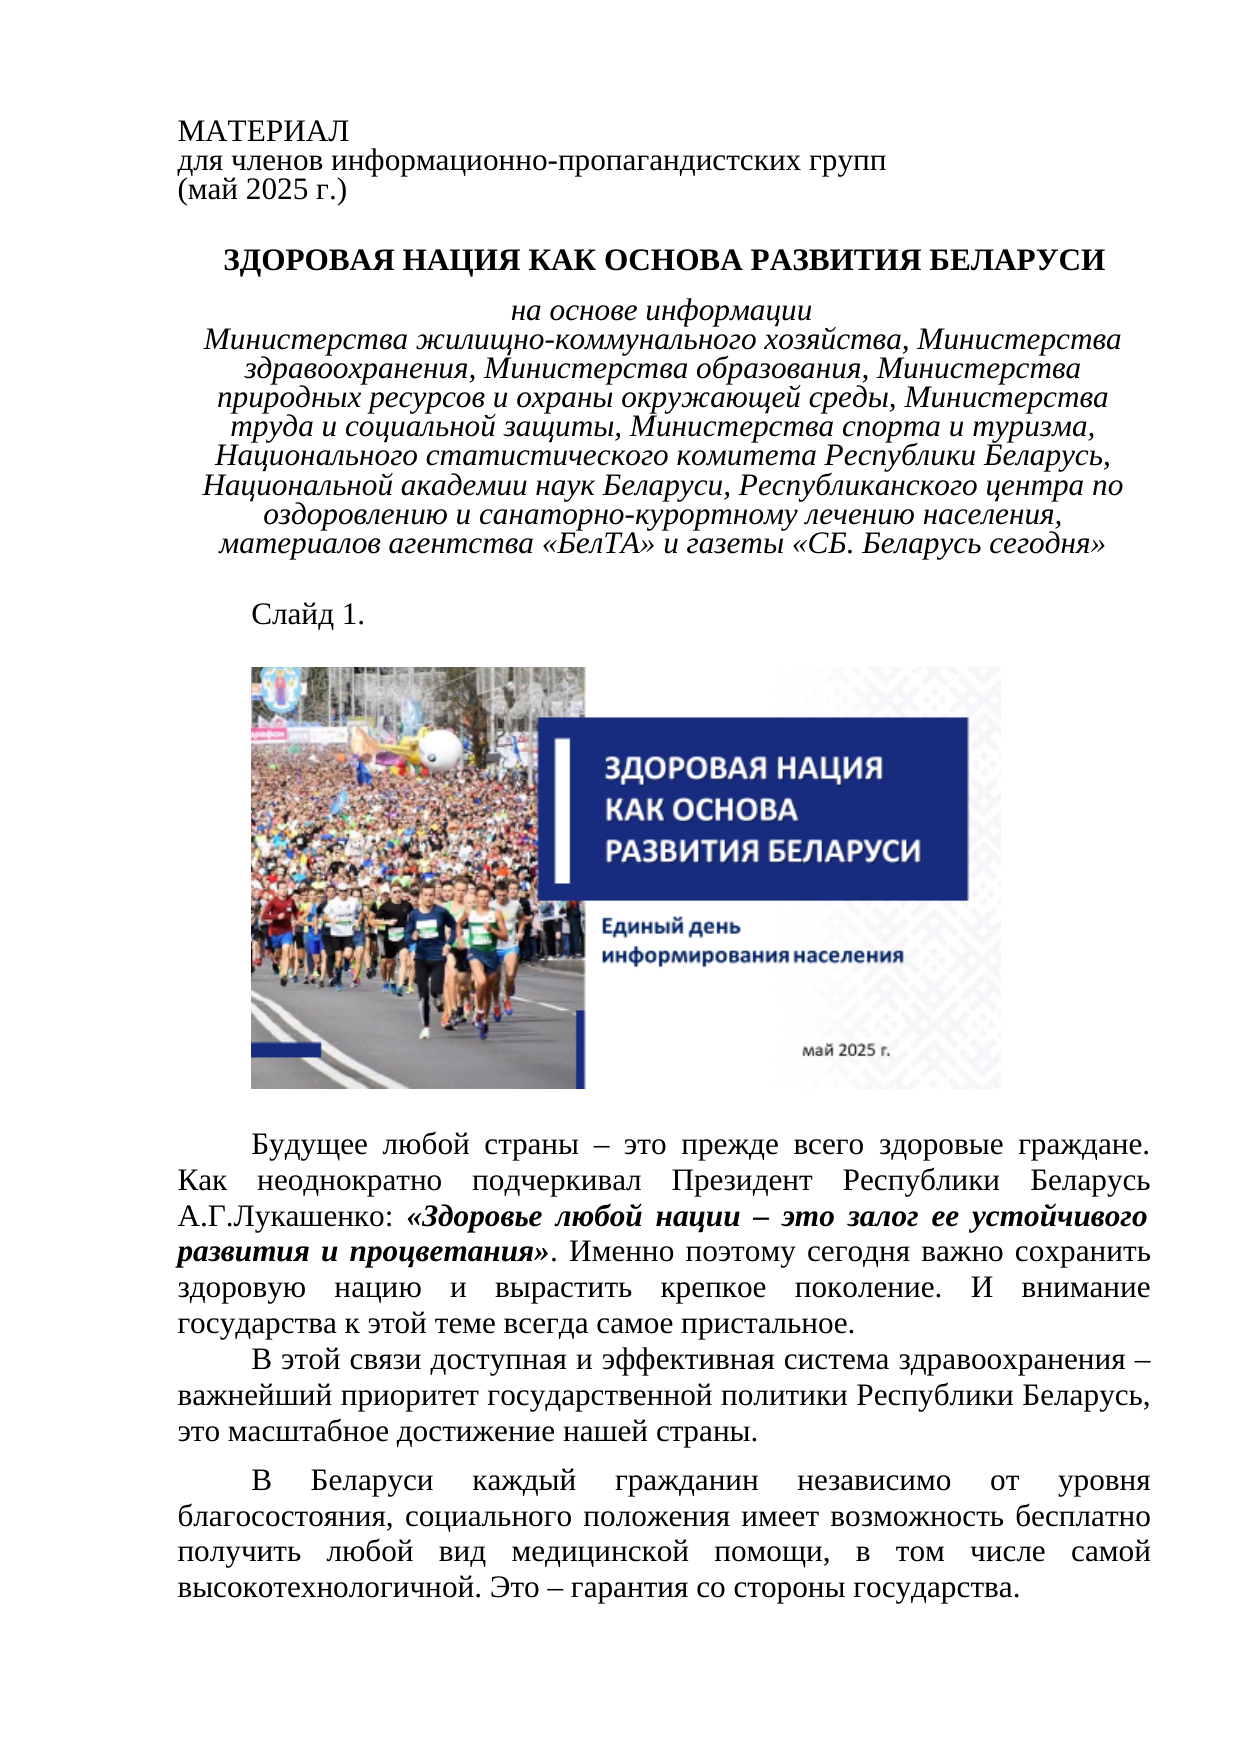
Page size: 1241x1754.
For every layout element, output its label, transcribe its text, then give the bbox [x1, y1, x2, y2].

text на основе информации Министерства жилищно-коммунального хозяйства, Министерства здравоохранения, Министерства образования, Министерства природных ресурсов и охраны окружающей среды, Министерства труда и социальной защиты, Министерства спорта и туризма, Национального статистического комитета Республики Беларусь, Национальной академии наук Беларуси, Республиканского центра по оздоровлению и санаторно-курортному лечению населения, материалов агентства «БелТА» и газеты «СБ. Беларусь сегодня» [177, 297, 1152, 559]
picture [251, 667, 1002, 1089]
text Слайд 1. [177, 595, 1152, 631]
text Будущее любой страны – это прежде всего здоровые граждане. Как неоднократно подчеркивал Президент Республики Беларусь А.Г.Лукашенко: «Здоровье любой нации – это залог ее устойчивого развития и процветания». Именно поэтому сегодня важно сохранить здоровую нацию и вырастить крепкое поколение. И внимание государства к этой теме всегда самое пристальное. [177, 1125, 1152, 1341]
text МАТЕРИАЛ [177, 118, 1152, 147]
text для членов информационно-пропагандистских групп [177, 147, 1152, 176]
text В Беларуси каждый гражданин независимо от уровня благосостояния, социального положения имеет возможность бесплатно получить любой вид медицинской помощи, в том числе самой высокотехнологичной. Это – гарантия со стороны государства. [177, 1461, 1152, 1604]
text (май 2025 г.) [177, 176, 1152, 206]
text ЗДОРОВАЯ НАЦИЯ КАК ОСНОВА РАЗВИТИЯ БЕЛАРУСИ [177, 242, 1152, 277]
text В этой связи доступная и эффективная система здравоохранения – важнейший приоритет государственной политики Республики Беларусь, это масштабное достижение нашей страны. [177, 1341, 1152, 1448]
